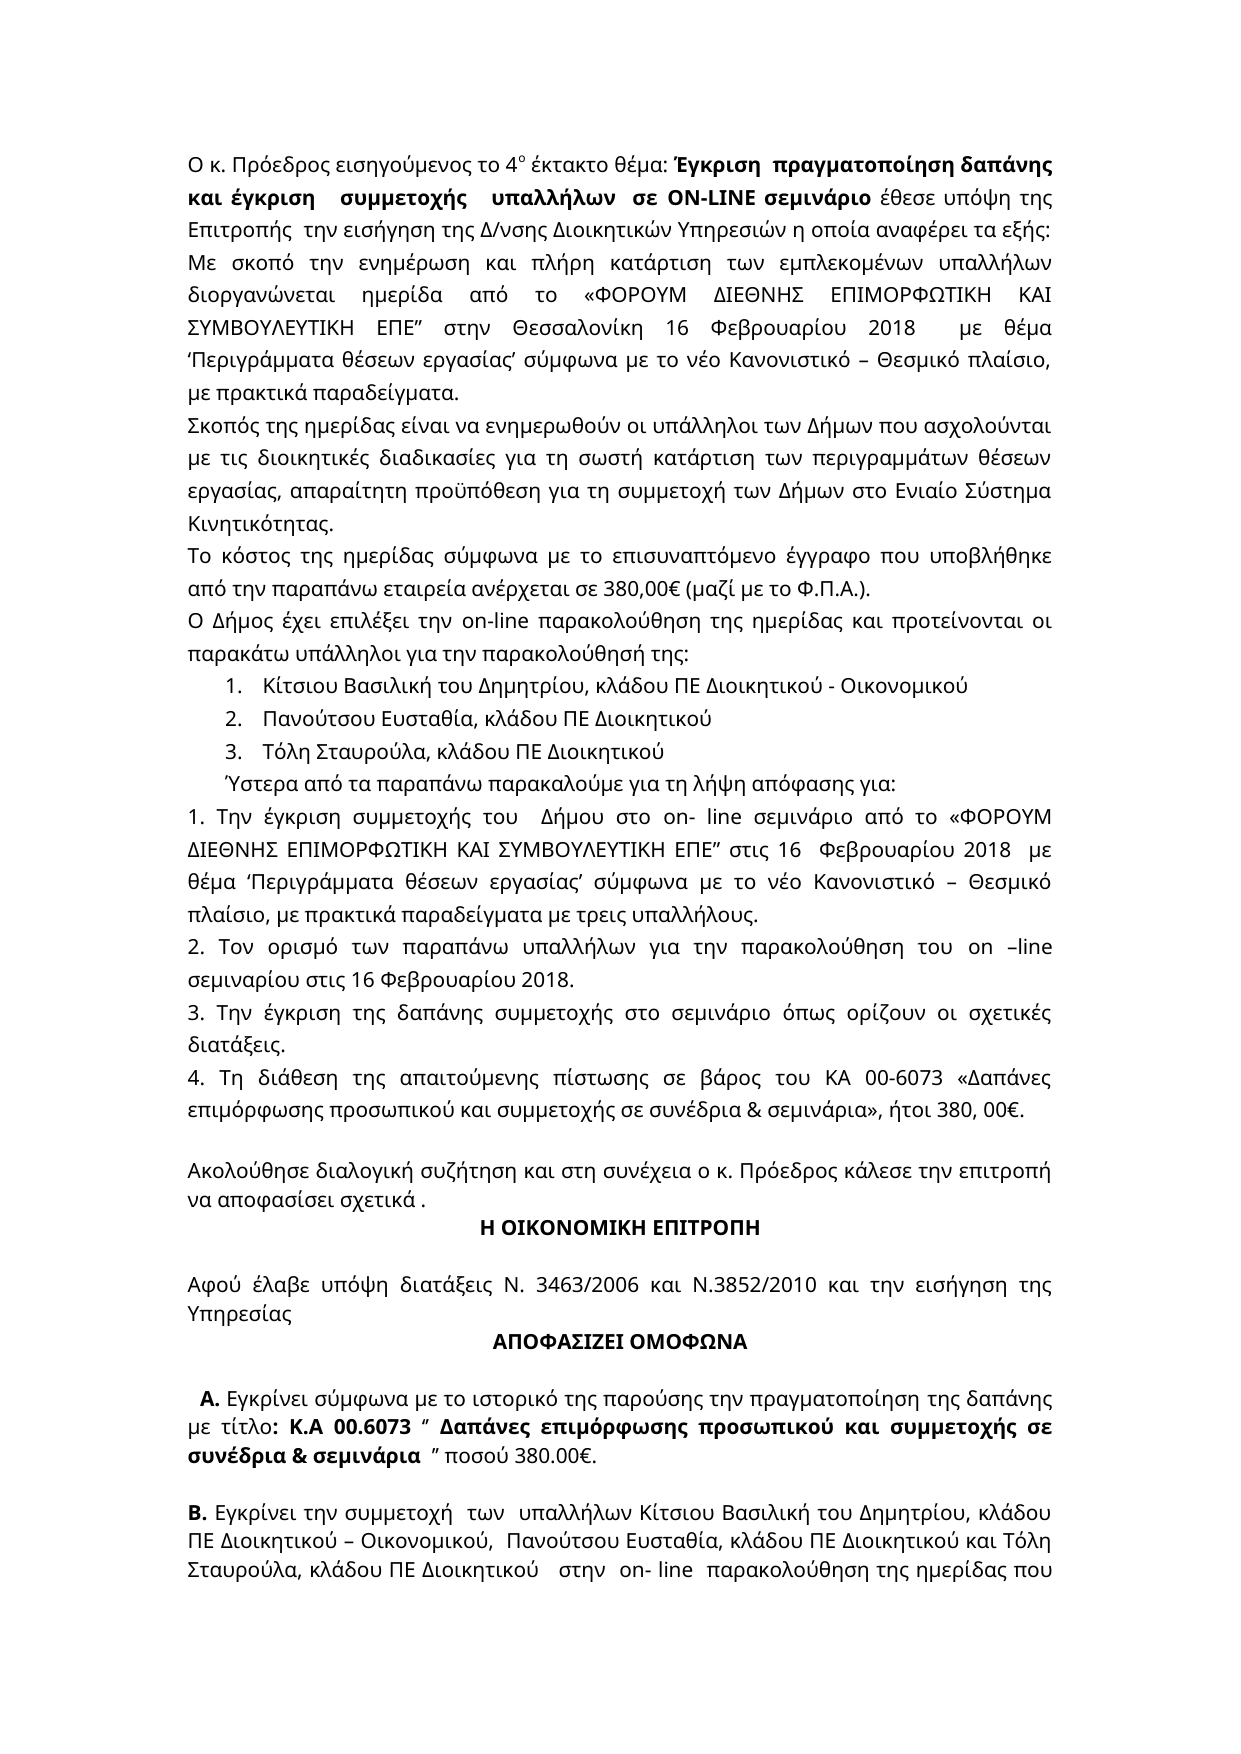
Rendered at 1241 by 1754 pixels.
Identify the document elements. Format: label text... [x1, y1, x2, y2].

text 2. Τον ορισμό των παραπάνω υπαλλήλων για την παρακολούθηση του on –line σεμιναρίου στις 16 Φεβρουαρίου 2018. [187, 932, 1053, 993]
text 1. Την έγκριση συμμετοχής του Δήμου στο on- line σεμινάριο από το «ΦΟΡΟΥΜ ΔΙΕΘΝΗΣ ΕΠΙΜΟΡΦΩΤΙΚΗ ΚΑΙ ΣΥΜΒΟΥΛΕΥΤΙΚΗ ΕΠΕ” στις 16 Φεβρουαρίου 2018 με θέμα ‘Περιγράμματα θέσεων εργασίας’ σύμφωνα με το νέο Κανονιστικό – Θεσμικό πλαίσιο, με πρακτικά παραδείγματα με τρεις υπαλλήλους. [187, 802, 1053, 928]
text Ο κ. Πρόεδρος εισηγούμενος το 4ο έκτακτο θέμα: Έγκριση πραγματοποίηση δαπάνης και έγκριση συμμετοχής υπαλλήλων σε ON-LINE σεμινάριο έθεσε υπόψη της Επιτροπής την εισήγηση της Δ/νσης Διοικητικών Υπηρεσιών η οποία αναφέρει τα εξής: Με σκοπό την ενημέρωση και πλήρη κατάρτιση των εμπλεκομένων υπαλλήλων διοργανώνεται ημερίδα από το «ΦΟΡΟΥΜ ΔΙΕΘΝΗΣ ΕΠΙΜΟΡΦΩΤΙΚΗ ΚΑΙ ΣΥΜΒΟΥΛΕΥΤΙΚΗ ΕΠΕ” στην Θεσσαλονίκη 16 Φεβρουαρίου 2018 με θέμα ‘Περιγράμματα θέσεων εργασίας’ σύμφωνα με το νέο Κανονιστικό – Θεσμικό πλαίσιο, με πρακτικά παραδείγματα. [187, 150, 1053, 407]
text 3. Την έγκριση της δαπάνης συμμετοχής στο σεμινάριο όπως ορίζουν οι σχετικές διατάξεις. [187, 998, 1053, 1059]
text Σκοπός της ημερίδας είναι να ενημερωθούν οι υπάλληλοι των Δήμων που ασχολούνται με τις διοικητικές διαδικασίες για τη σωστή κατάρτιση των περιγραμμάτων θέσεων εργασίας, απαραίτητη προϋπόθεση για τη συμμετοχή των Δήμων στο Ενιαίο Σύστημα Κινητικότητας. [187, 411, 1053, 537]
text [187, 1498, 1053, 1583]
text Ακολούθησε διαλογική συζήτηση και στη συνέχεια ο κ. Πρόεδρος κάλεσε την επιτροπή να αποφασίσει σχετικά . [187, 1157, 1053, 1213]
text 4. Τη διάθεση της απαιτούμενης πίστωσης σε βάρος του ΚΑ 00-6073 «Δαπάνες επιμόρφωσης προσωπικού και συμμετοχής σε συνέδρια & σεμινάρια», ήτοι 380, 00€. [187, 1063, 1053, 1124]
list Τόλη Σταυρούλα, κλάδου ΠΕ Διοικητικού [225, 737, 1053, 765]
text Η ΟΙΚΟΝΟΜΙΚΗ ΕΠΙΤΡΟΠΗ [187, 1213, 1053, 1242]
text Το κόστος της ημερίδας σύμφωνα με το επισυναπτόμενο έγγραφο που υποβλήθηκε από την παραπάνω εταιρεία ανέρχεται σε 380,00€ (μαζί με το Φ.Π.Α.). [187, 541, 1053, 602]
text Ο Δήμος έχει επιλέξει την on-line παρακολούθηση της ημερίδας και προτείνονται οι παρακάτω υπάλληλοι για την παρακολούθησή της: [187, 606, 1053, 667]
list Πανούτσου Ευσταθία, κλάδου ΠΕ Διοικητικού [225, 704, 1053, 733]
text ΑΠΟΦΑΣΙΖΕΙ ΟΜΟΦΩΝΑ [187, 1327, 1053, 1356]
text Αφού έλαβε υπόψη διατάξεις Ν. 3463/2006 και Ν.3852/2010 και την εισήγηση της Υπηρεσίας [187, 1270, 1053, 1327]
text Α. Εγκρίνει σύμφωνα με το ιστορικό της παρούσης την πραγματοποίηση της δαπάνης με τίτλο: Κ.Α 00.6073 ‘’ Δαπάνες επιμόρφωσης προσωπικού και συμμετοχής σε συνέδρια & σεμινάρια ’’ ποσού 380.00€. [187, 1384, 1053, 1469]
list Κίτσιου Βασιλική του Δημητρίου, κλάδου ΠΕ Διοικητικού - Οικονομικού [225, 672, 1053, 700]
text Ύστερα από τα παραπάνω παρακαλούμε για τη λήψη απόφασης για: [187, 769, 1053, 798]
